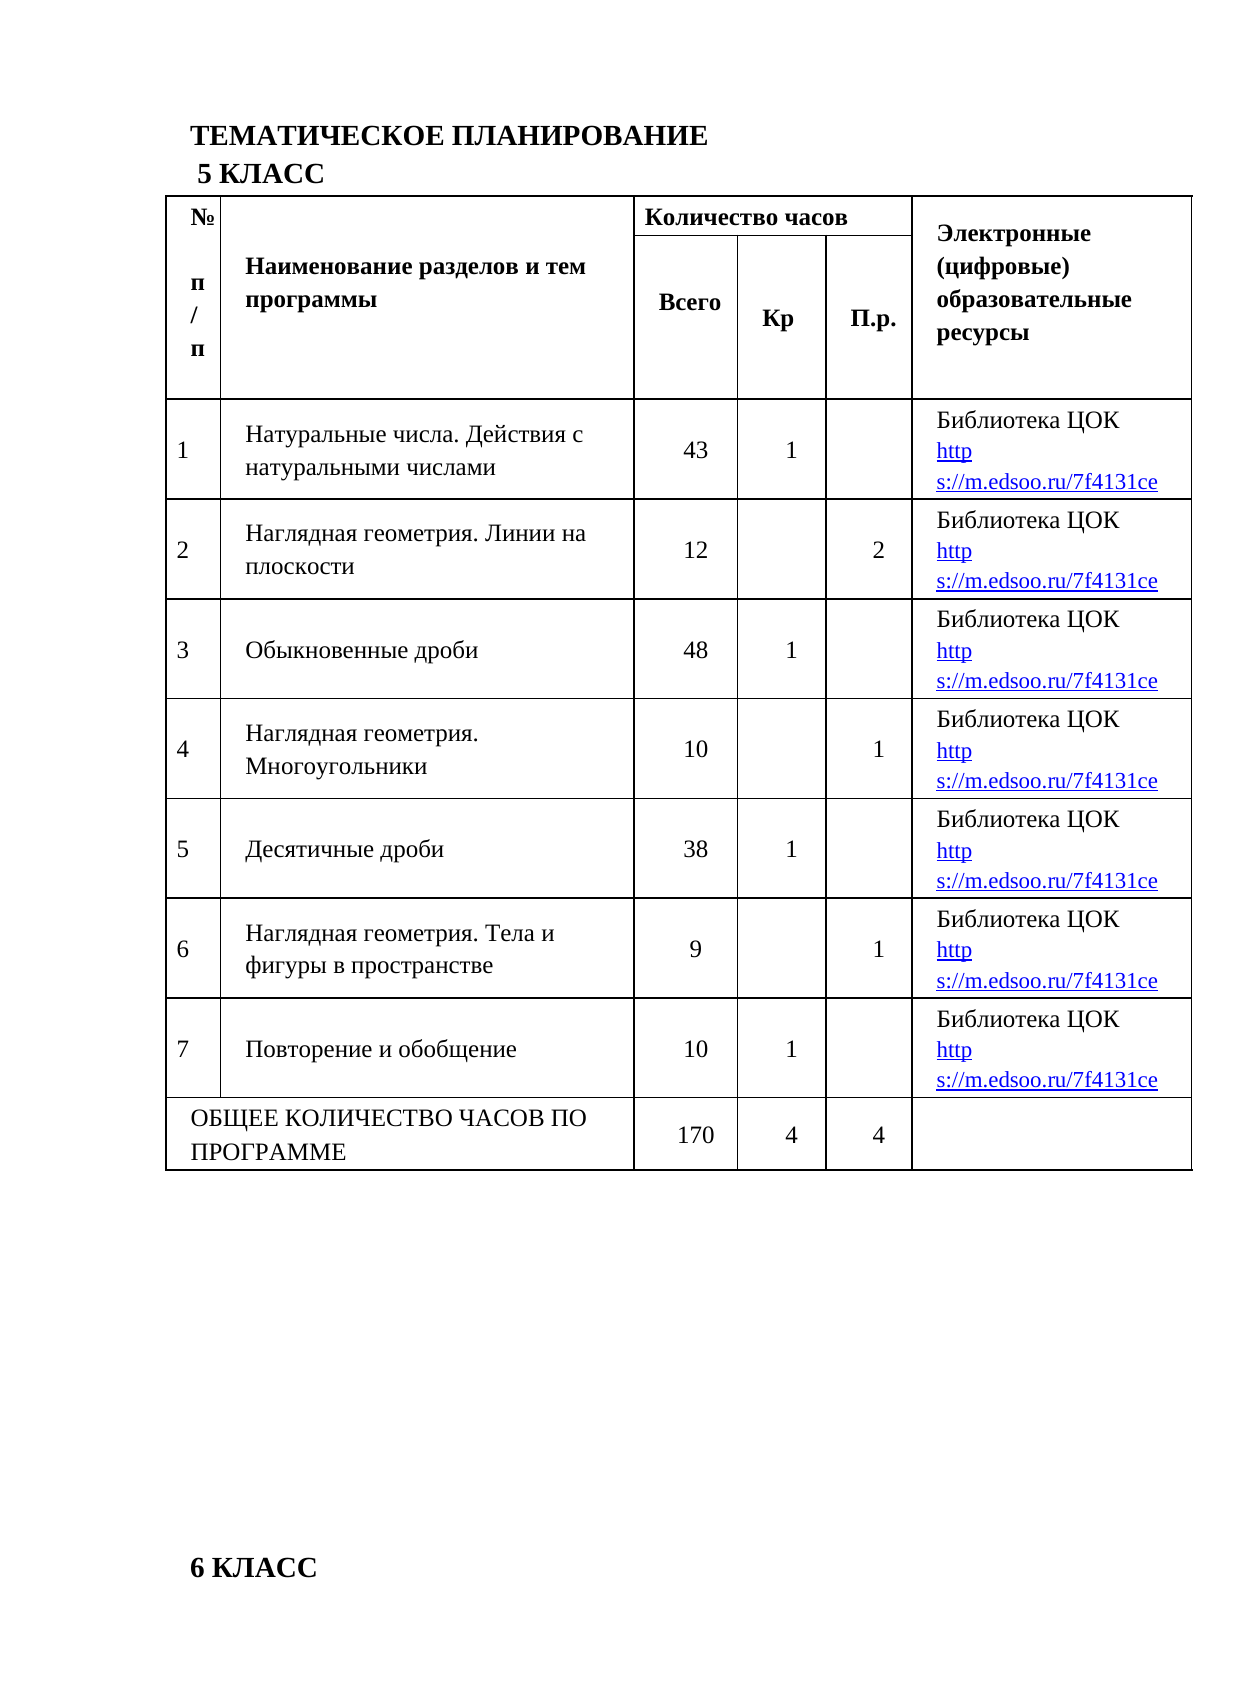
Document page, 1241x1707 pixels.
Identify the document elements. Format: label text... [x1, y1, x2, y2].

table_cell Библиотека ЦОК https://m.edsoo.ru/7f4131ce [913, 600, 1191, 698]
table_cell 3 [167, 600, 220, 698]
table_cell 38 [635, 799, 737, 897]
table_cell 6 [167, 899, 220, 997]
table_cell П.р. [827, 236, 911, 398]
table_header Наименование разделов и тем программы [221, 197, 633, 398]
table_cell Наглядная геометрия. Многоугольники [221, 699, 633, 797]
text 6 КЛАСС [190, 1550, 1152, 1583]
text 5 КЛАСС [190, 157, 1152, 190]
table_cell Наглядная геометрия. Тела и фигуры в пространстве [221, 899, 633, 997]
table_cell [827, 400, 911, 498]
table_cell [738, 500, 825, 598]
table_cell 1 [738, 400, 825, 498]
table_cell Библиотека ЦОК https://m.edsoo.ru/7f4131ce [913, 799, 1191, 897]
table_cell 4 [827, 1098, 911, 1169]
table_cell 2 [167, 500, 220, 598]
table_cell Кр [738, 236, 825, 398]
table_cell 12 [635, 500, 737, 598]
table_cell ОБЩЕЕ КОЛИЧЕСТВО ЧАСОВ ПО ПРОГРАММЕ [167, 1098, 633, 1169]
table_cell Наглядная геометрия. Линии на плоскости [221, 500, 633, 598]
table_cell 1 [827, 699, 911, 797]
table_cell Десятичные дроби [221, 799, 633, 897]
table_cell 10 [635, 699, 737, 797]
table_header № п/п [167, 197, 220, 398]
table_cell Натуральные числа. Действия с натуральными числами [221, 400, 633, 498]
table_cell 2 [827, 500, 911, 598]
table_cell [738, 699, 825, 797]
text ТЕМАТИЧЕСКОЕ ПЛАНИРОВАНИЕ [190, 118, 1152, 152]
table_cell 9 [635, 899, 737, 997]
table_header Количество часов [635, 197, 911, 234]
table_cell Библиотека ЦОК https://m.edsoo.ru/7f4131ce [913, 699, 1191, 797]
table_cell Библиотека ЦОК https://m.edsoo.ru/7f4131ce [913, 999, 1191, 1097]
table_cell [913, 1098, 1191, 1169]
table_cell Библиотека ЦОК https://m.edsoo.ru/7f4131ce [913, 400, 1191, 498]
table_cell Библиотека ЦОК https://m.edsoo.ru/7f4131ce [913, 899, 1191, 997]
table_cell Всего [635, 236, 737, 398]
table_cell 5 [167, 799, 220, 897]
table_cell 48 [635, 600, 737, 698]
table_cell 1 [738, 999, 825, 1097]
table_cell 170 [635, 1098, 737, 1169]
table_header Электронные (цифровые) образовательные ресурсы [913, 197, 1191, 398]
table_cell [827, 799, 911, 897]
table_cell 1 [738, 600, 825, 698]
table_cell 7 [167, 999, 220, 1097]
table_cell Библиотека ЦОК https://m.edsoo.ru/7f4131ce [913, 500, 1191, 598]
table_cell 1 [167, 400, 220, 498]
table_cell 4 [167, 699, 220, 797]
table_cell 43 [635, 400, 737, 498]
table_cell 4 [738, 1098, 825, 1169]
table_cell 1 [827, 899, 911, 997]
table_cell 1 [738, 799, 825, 897]
table_cell [827, 600, 911, 698]
table_cell [827, 999, 911, 1097]
table_cell Повторение и обобщение [221, 999, 633, 1097]
table_cell 10 [635, 999, 737, 1097]
table_cell [738, 899, 825, 997]
table_cell Обыкновенные дроби [221, 600, 633, 698]
